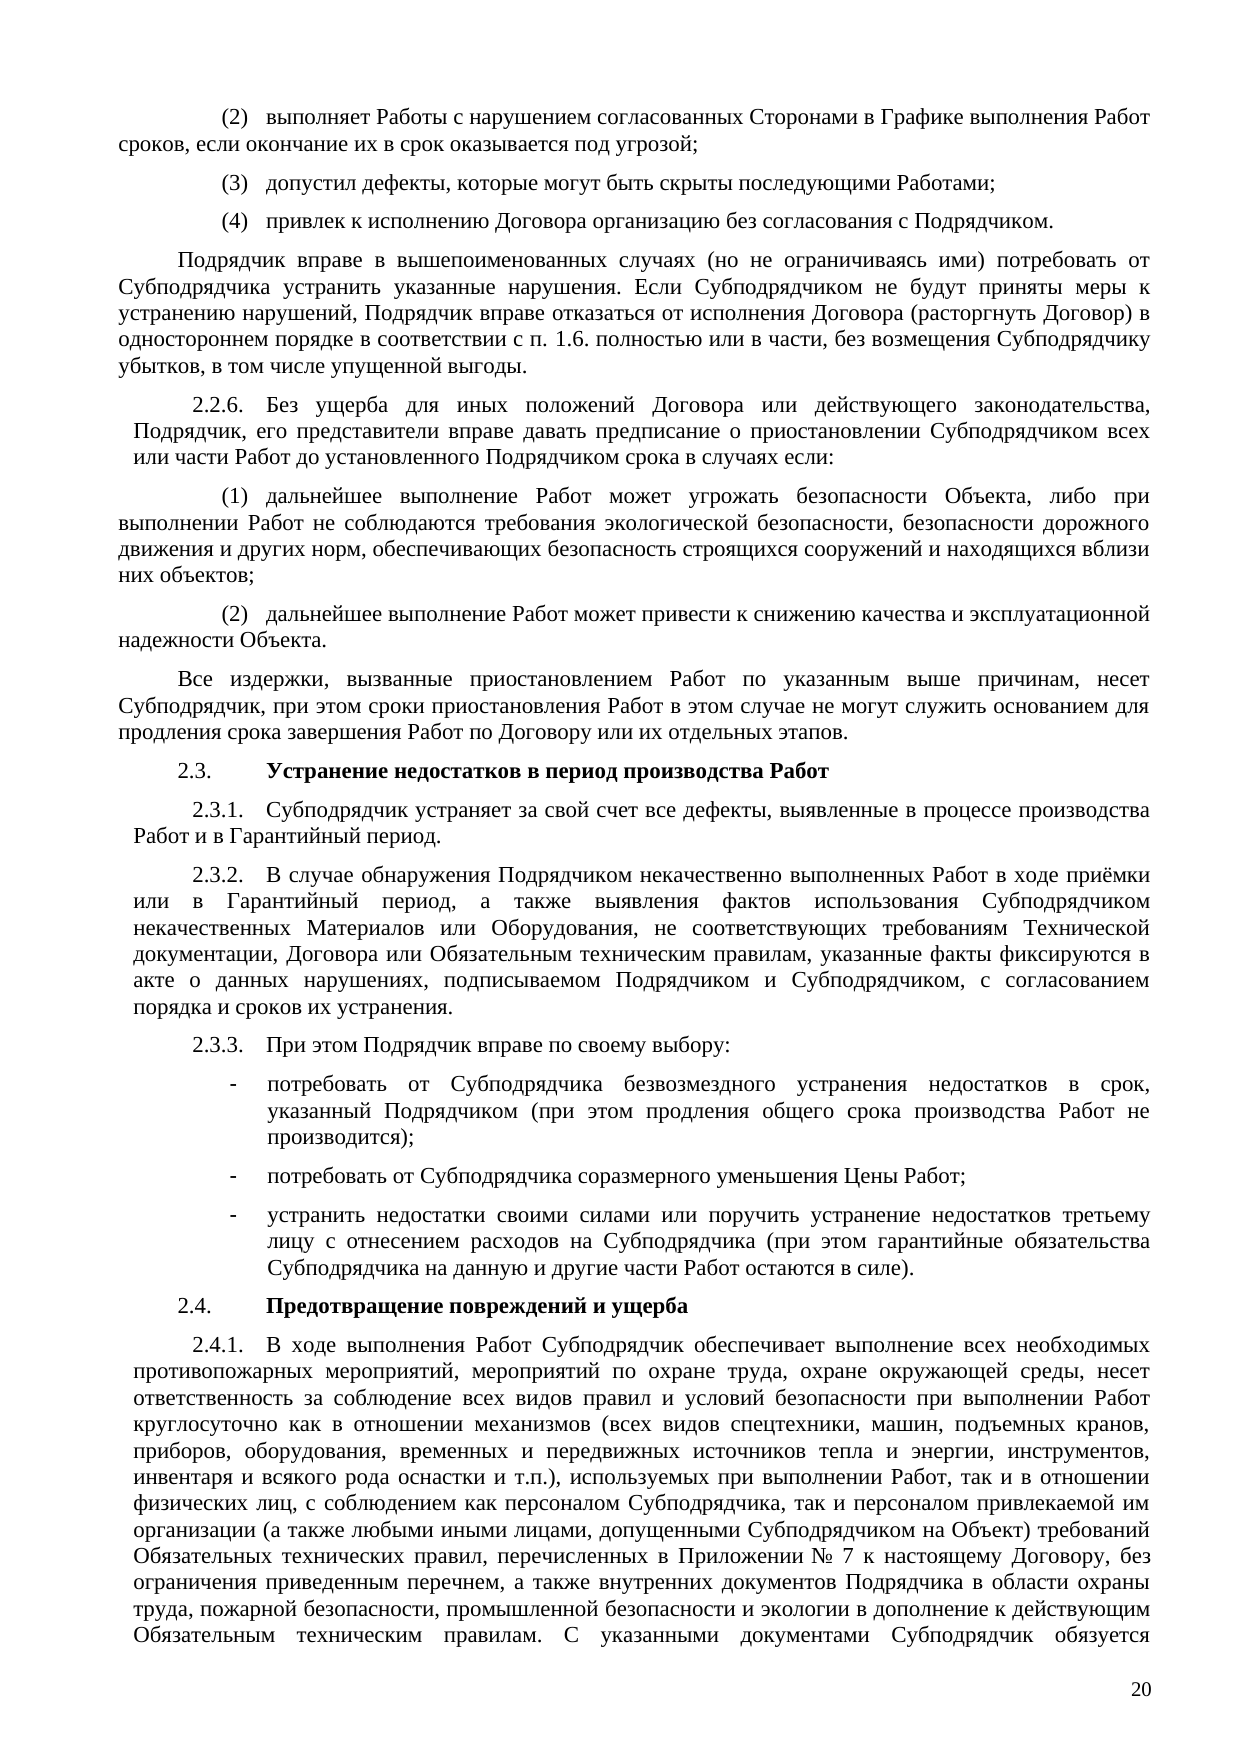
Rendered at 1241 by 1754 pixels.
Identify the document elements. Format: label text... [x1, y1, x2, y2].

text Без ущерба для иных положений Договора или действующего законодательства, Подрядчик, его представители вправе давать предписание о приостановлении Субподрядчиком всех или части Работ до установленного Подрядчиком срока в случаях если: [133, 391, 1152, 470]
text Устранение недостатков в период производства Работ [118, 757, 1152, 783]
text При этом Подрядчик вправе по своему выбору: [133, 1032, 1152, 1058]
text выполняет Работы с нарушением согласованных Сторонами в Графике выполнения Работ сроков, если окончание их в срок оказывается под угрозой; [118, 103, 1152, 156]
text допустил дефекты, которые могут быть скрыты последующими Работами; [118, 169, 1152, 195]
text потребовать от Субподрядчика соразмерного уменьшения Цены Работ; [229, 1162, 1152, 1188]
text привлек к исполнению Договора организацию без согласования с Подрядчиком. [118, 207, 1152, 234]
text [133, 1331, 1152, 1647]
text В случае обнаружения Подрядчиком некачественно выполненных Работ в ходе приёмки или в Гарантийный период, а также выявления фактов использования Субподрядчиком некачественных Материалов или Оборудования, не соответствующих требованиям Технической документации, Договора или Обязательным техническим правилам, указанные факты фиксируются в акте о данных нарушениях, подписываемом Подрядчиком и Субподрядчиком, с согласованием порядка и сроков их устранения. [133, 861, 1152, 1019]
text потребовать от Субподрядчика безвозмездного устранения недостатков в срок, указанный Подрядчиком (при этом продления общего срока производства Работ не производится); [229, 1070, 1152, 1149]
list Подрядчик вправе в вышепоименованных случаях (но не ограничиваясь ими) потребовать от Субподрядчика устранить указанные нарушения. Если Субподрядчиком не будут приняты меры к устранению нарушений, Подрядчик вправе отказаться от исполнения Договора (расторгнуть Договор) в одностороннем порядке в соответствии с п. 30.6. полностью или в части, без возмещения Субподрядчику убытков, в том числе упущенной выгоды. [118, 246, 1152, 378]
text устранить недостатки своими силами или поручить устранение недостатков третьему лицу с отнесением расходов на Субподрядчика (при этом гарантийные обязательства Субподрядчика на данную и другие части Работ остаются в силе). [229, 1201, 1152, 1280]
text Предотвращение повреждений и ущерба [118, 1292, 1152, 1319]
text дальнейшее выполнение Работ может угрожать безопасности Объекта, либо при выполнении Работ не соблюдаются требования экологической безопасности, безопасности дорожного движения и других норм, обеспечивающих безопасность строящихся сооружений и находящихся вблизи них объектов; [118, 482, 1152, 588]
text дальнейшее выполнение Работ может привести к снижению качества и эксплуатационной надежности Объекта. [118, 600, 1152, 653]
text Субподрядчик устраняет за свой счет все дефекты, выявленные в процессе производства Работ и в Гарантийный период. [133, 796, 1152, 848]
list Все издержки, вызванные приостановлением Работ по указанным выше причинам, несет Субподрядчик, при этом сроки приостановления Работ в этом случае не могут служить основанием для продления срока завершения Работ по Договору или их отдельных этапов. [118, 665, 1152, 744]
